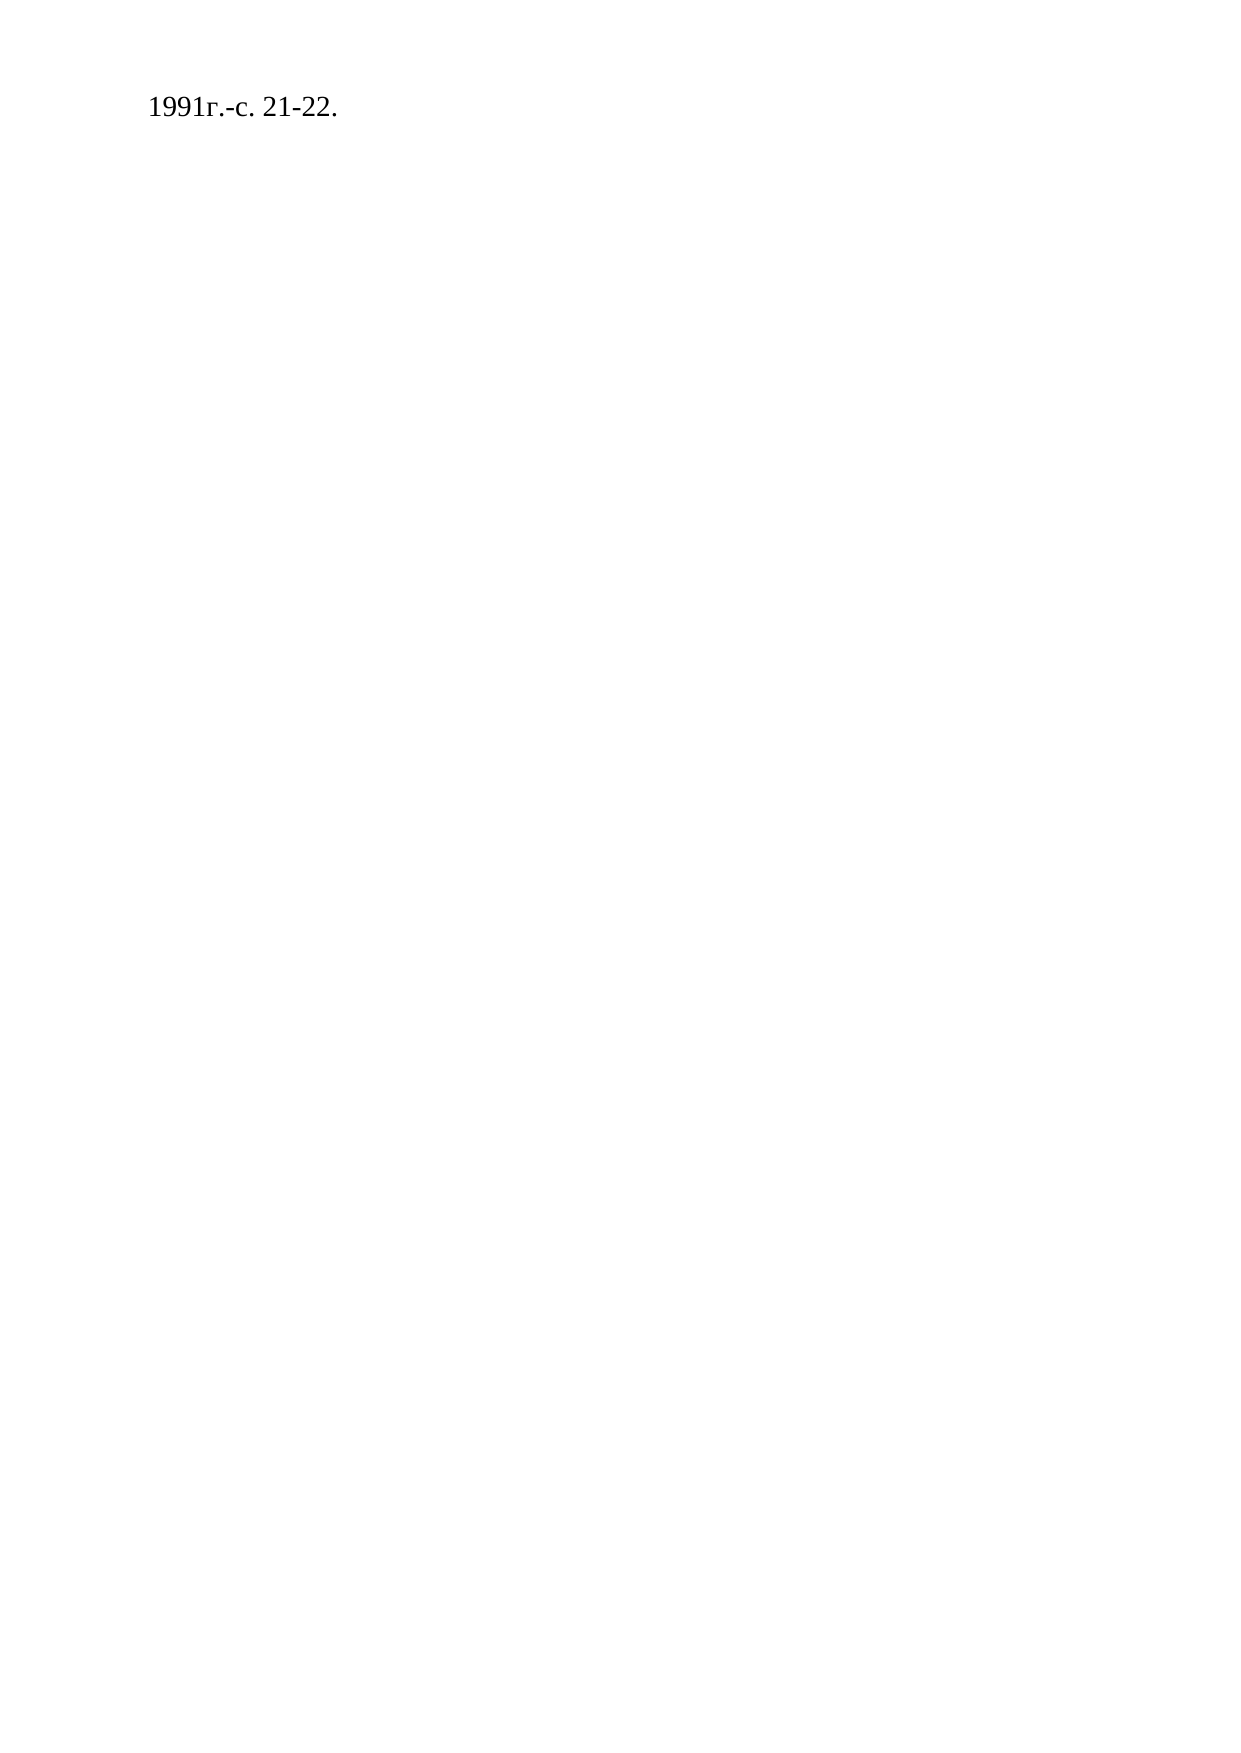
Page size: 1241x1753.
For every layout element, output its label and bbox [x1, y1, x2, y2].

text [148, 89, 833, 122]
